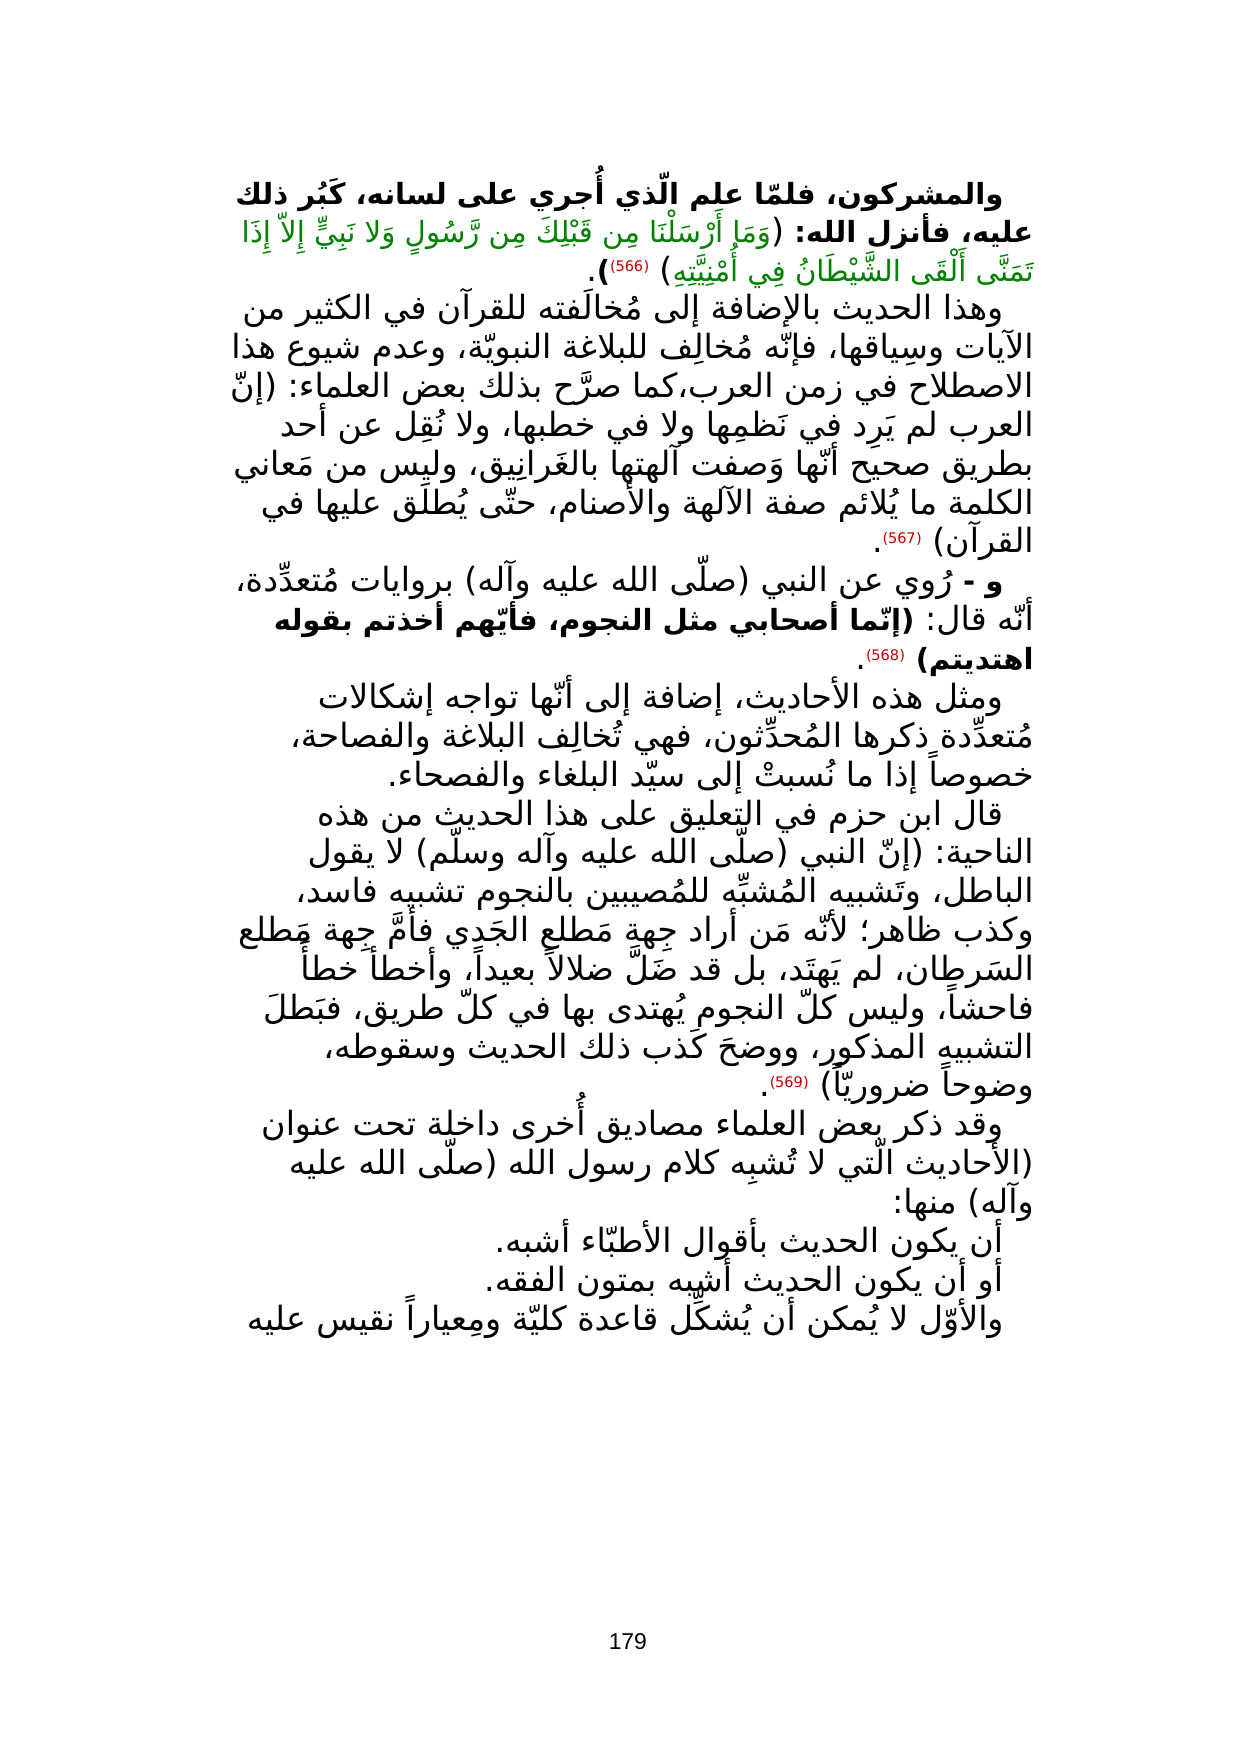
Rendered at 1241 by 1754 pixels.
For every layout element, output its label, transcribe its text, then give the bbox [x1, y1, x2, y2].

text وهذا الحديث بالإضافة إلى مُخالَفته للقرآن في الكثير من الآيات وسِياقها، فإنّه مُخالِف للبلاغة النبويّة، وعدم شيوع هذا الاصطلاح في زمن العرب،كما صرَّح بذلك بعض العلماء: (إنّ العرب لم يَرِد في نَظمِها ولا في خطبها، ولا نُقِل عن أحد بطريق صحيح أنّها وَصفت آلهتها بالغَرانِِيق، وليس من مَعاني الكلمة ما يُلائم صفة الآلهة والأصنام، حتّى يُطلَق عليها في القرآن) (567). [222, 289, 1033, 561]
text وقد ذكر بعض العلماء مصاديق أُخرى داخلة تحت عنوان (الأحاديث الّتي لا تُشبِه كلام رسول الله (صلّى الله عليه وآله) منها: [222, 1105, 1033, 1221]
text أو أن يكون الحديث أشبه بمتون الفقه. [222, 1260, 1033, 1299]
text والمشركون، فلمّا علم الّذي أُجري على لسانه، كَبُر ذلك عليه، فأنزل الله: (وَمَا أَرْسَلْنَا مِن قَبْلِكَ مِن رَّسُولٍ وَلا نَبِيٍّ إِلاّ إِذَا تَمَنَّى أَلْقَى الشَّيْطَانُ فِي أُمْنِيَّتِهِ) (566)). [222, 177, 1033, 289]
text والأوّل لا يُمكن أن يُشكِّل قاعدة كليّة ومِعياراً نقيس عليه [222, 1299, 1033, 1338]
text أن يكون الحديث بأقوال الأطبّاء أشبه. [222, 1221, 1033, 1260]
text ومثل هذه الأحاديث، إضافة إلى أنّها تواجه إشكالات مُتعدِّدة ذكرها المُحدِّثون، فهي تُخالِف البلاغة والفصاحة، خصوصاً إذا ما نُسبتْ إلى سيّد البلغاء والفصحاء. [222, 677, 1033, 794]
text و - رُوي عن النبي (صلّى الله عليه وآله) بروايات مُتعدِّدة، أنّه قال: (إنّما أصحابي مثل النجوم، فأيّهم أخذتم بقوله اهتديتم) (568). [222, 561, 1033, 677]
text قال ابن حزم في التعليق على هذا الحديث من هذه الناحية: (إنّ النبي (صلّى الله عليه وآله وسلّم) لا يقول الباطل، وتَشبيه المُشبِّه للمُصيبين بالنجوم تشبيه فاسد، وكذب ظاهر؛ لأنّه مَن أراد جِهة مَطلع الجَدي فأمَّ جِهة مَطلع السَرطان، لم يَهتَد، بل قد ضَلَّ ضلالاً بعيداً، وأخطأ خطأً فاحشاً، وليس كلّ النجوم يُهتدى بها في كلّ طريق، فبَطلَ التشبيه المذكور، ووضحَ كَذب ذلك الحديث وسقوطه، وضوحاً ضروريّاً) (569). [222, 794, 1033, 1105]
